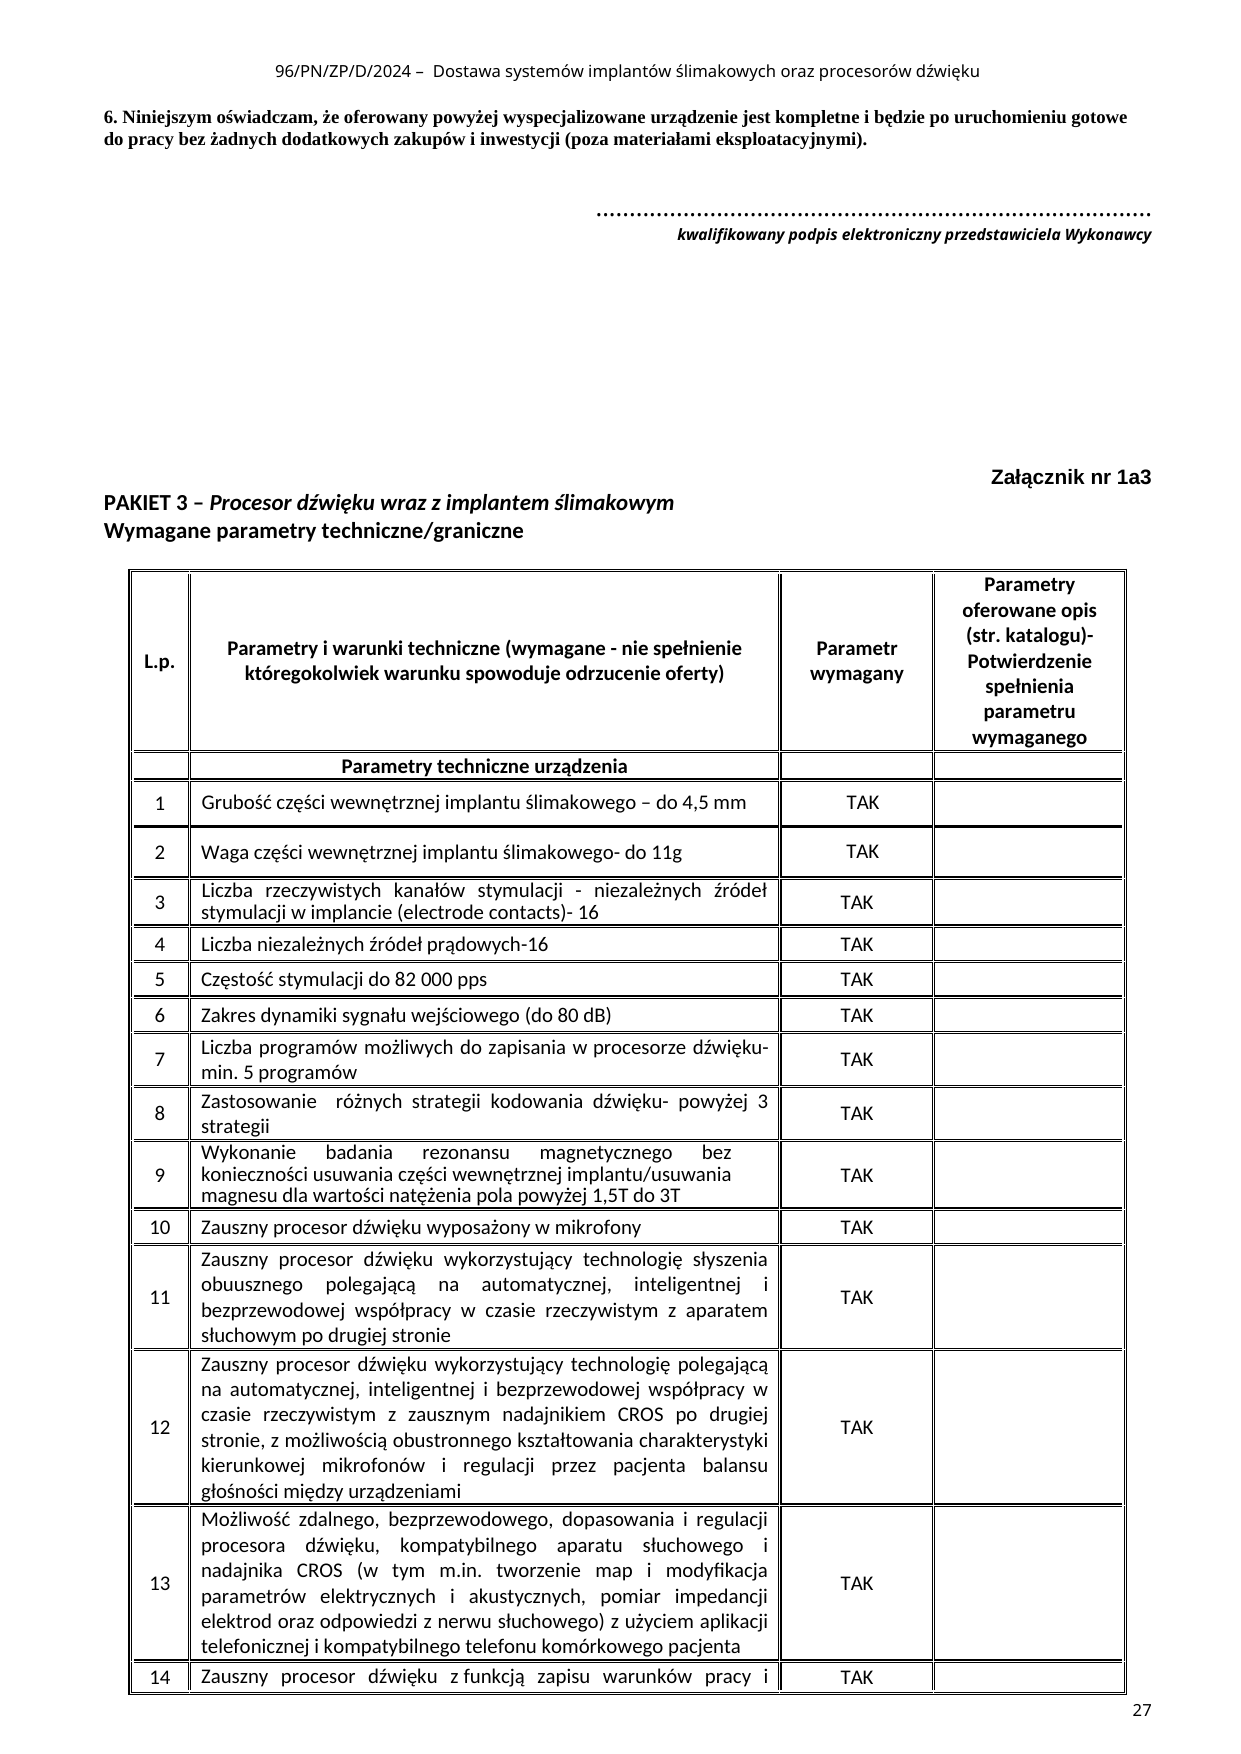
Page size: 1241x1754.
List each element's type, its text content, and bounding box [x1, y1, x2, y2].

table_cell TAK [782, 1088, 932, 1139]
text 6. Niniejszym oświadczam, że oferowany powyżej wyspecjalizowane urządzenie jest kompletne i będzie po uruchomieniu gotowe do pracy bez żadnych dodatkowych zakupów i inwestycji (poza materiałami eksploatacyjnymi). [103, 106, 1152, 149]
table_cell [934, 1243, 1125, 1348]
table_cell TAK [782, 1246, 932, 1348]
table_cell TAK [782, 828, 932, 876]
table_cell [934, 1348, 1125, 1503]
table_cell [782, 753, 932, 778]
text Wymagane parametry techniczne/graniczne [103, 516, 1152, 544]
table_cell [934, 960, 1125, 995]
table_cell 12 [130, 1348, 189, 1503]
table_cell 8 [130, 1085, 189, 1139]
table_cell TAK [782, 999, 932, 1031]
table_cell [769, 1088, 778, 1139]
text ................................................................................... [103, 190, 1152, 224]
table_cell [935, 1207, 1124, 1243]
table_cell 3 [132, 876, 188, 924]
table_cell [934, 1659, 1124, 1692]
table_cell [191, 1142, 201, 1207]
table_cell 4 [132, 924, 188, 960]
table_cell TAK [782, 1507, 932, 1659]
table_header Parametry oferowane opis (str. katalogu)-Potwierdzenie spełnienia parametru wymaganego [934, 572, 1124, 749]
table_cell TAK [782, 1034, 932, 1085]
table_cell 2 [132, 825, 188, 876]
table_cell Częstość stymulacji do 82 000 pps [191, 963, 778, 995]
table_cell [935, 828, 1124, 876]
table_cell Zakres dynamiki sygnału wejściowego (do 80 dB) [191, 999, 778, 1031]
table_header Parametry i warunki techniczne (wymagane - nie spełnienie któregokolwiek warunku spowoduje odrzucenie oferty) [190, 570, 780, 749]
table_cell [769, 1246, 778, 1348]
table_cell 5 [130, 960, 189, 995]
table_cell Waga części wewnętrznej implantu ślimakowego- do 11g [191, 828, 778, 876]
text Załącznik nr 1a3 [103, 464, 1152, 488]
table_cell [935, 782, 945, 825]
table_cell 14 [132, 1659, 189, 1692]
table_cell 7 [130, 1031, 189, 1085]
table_header Parametr wymagany [780, 572, 934, 749]
table_cell TAK [782, 1211, 932, 1243]
table_cell Grubość części wewnętrznej implantu ślimakowego – do 4,5 mm [191, 782, 778, 825]
table_cell Zauszny procesor dźwięku z funkcją zapisu warunków pracy i warunków akustycznych otoczenia, w którym znajdował się pacjent [190, 1659, 780, 1692]
table_cell [935, 876, 1124, 924]
table_cell TAK [782, 1142, 932, 1207]
table_cell [935, 750, 1124, 778]
table_cell TAK [780, 1663, 934, 1692]
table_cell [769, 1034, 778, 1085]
table_cell [934, 1139, 1125, 1207]
table_cell [934, 1031, 1125, 1085]
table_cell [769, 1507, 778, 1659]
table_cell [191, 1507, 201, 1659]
text PAKIET 3 – Procesor dźwięku wraz z implantem ślimakowym [103, 488, 1152, 516]
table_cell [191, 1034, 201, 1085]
table_cell [935, 995, 1124, 1031]
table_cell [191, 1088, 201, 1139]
table_cell Liczba niezależnych źródeł prądowych-16 [191, 928, 778, 960]
table_cell TAK [782, 963, 932, 995]
table_cell [132, 750, 188, 778]
table_cell [934, 1085, 1125, 1139]
table_cell 10 [132, 1207, 188, 1243]
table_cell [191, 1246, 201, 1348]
table_cell Parametry techniczne urządzenia [191, 753, 778, 778]
table_cell TAK [782, 782, 932, 825]
table_cell [935, 1503, 1124, 1659]
table_cell TAK [782, 928, 932, 960]
table_cell [935, 924, 1124, 960]
table_cell TAK [782, 1351, 932, 1503]
table_cell TAK [782, 880, 932, 924]
table_cell 6 [132, 995, 188, 1031]
table_cell 13 [132, 1503, 188, 1659]
table_cell 11 [130, 1243, 189, 1348]
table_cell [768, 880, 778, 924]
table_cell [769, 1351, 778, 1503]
table_cell 9 [130, 1139, 189, 1207]
table_header L.p. [132, 572, 189, 749]
text kwalifikowany podpis elektroniczny przedstawiciela Wykonawcy [103, 224, 1152, 245]
table_cell 1 [132, 778, 188, 825]
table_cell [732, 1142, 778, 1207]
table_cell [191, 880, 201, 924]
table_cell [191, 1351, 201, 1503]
table_cell Zauszny procesor dźwięku wyposażony w mikrofony [191, 1211, 778, 1243]
